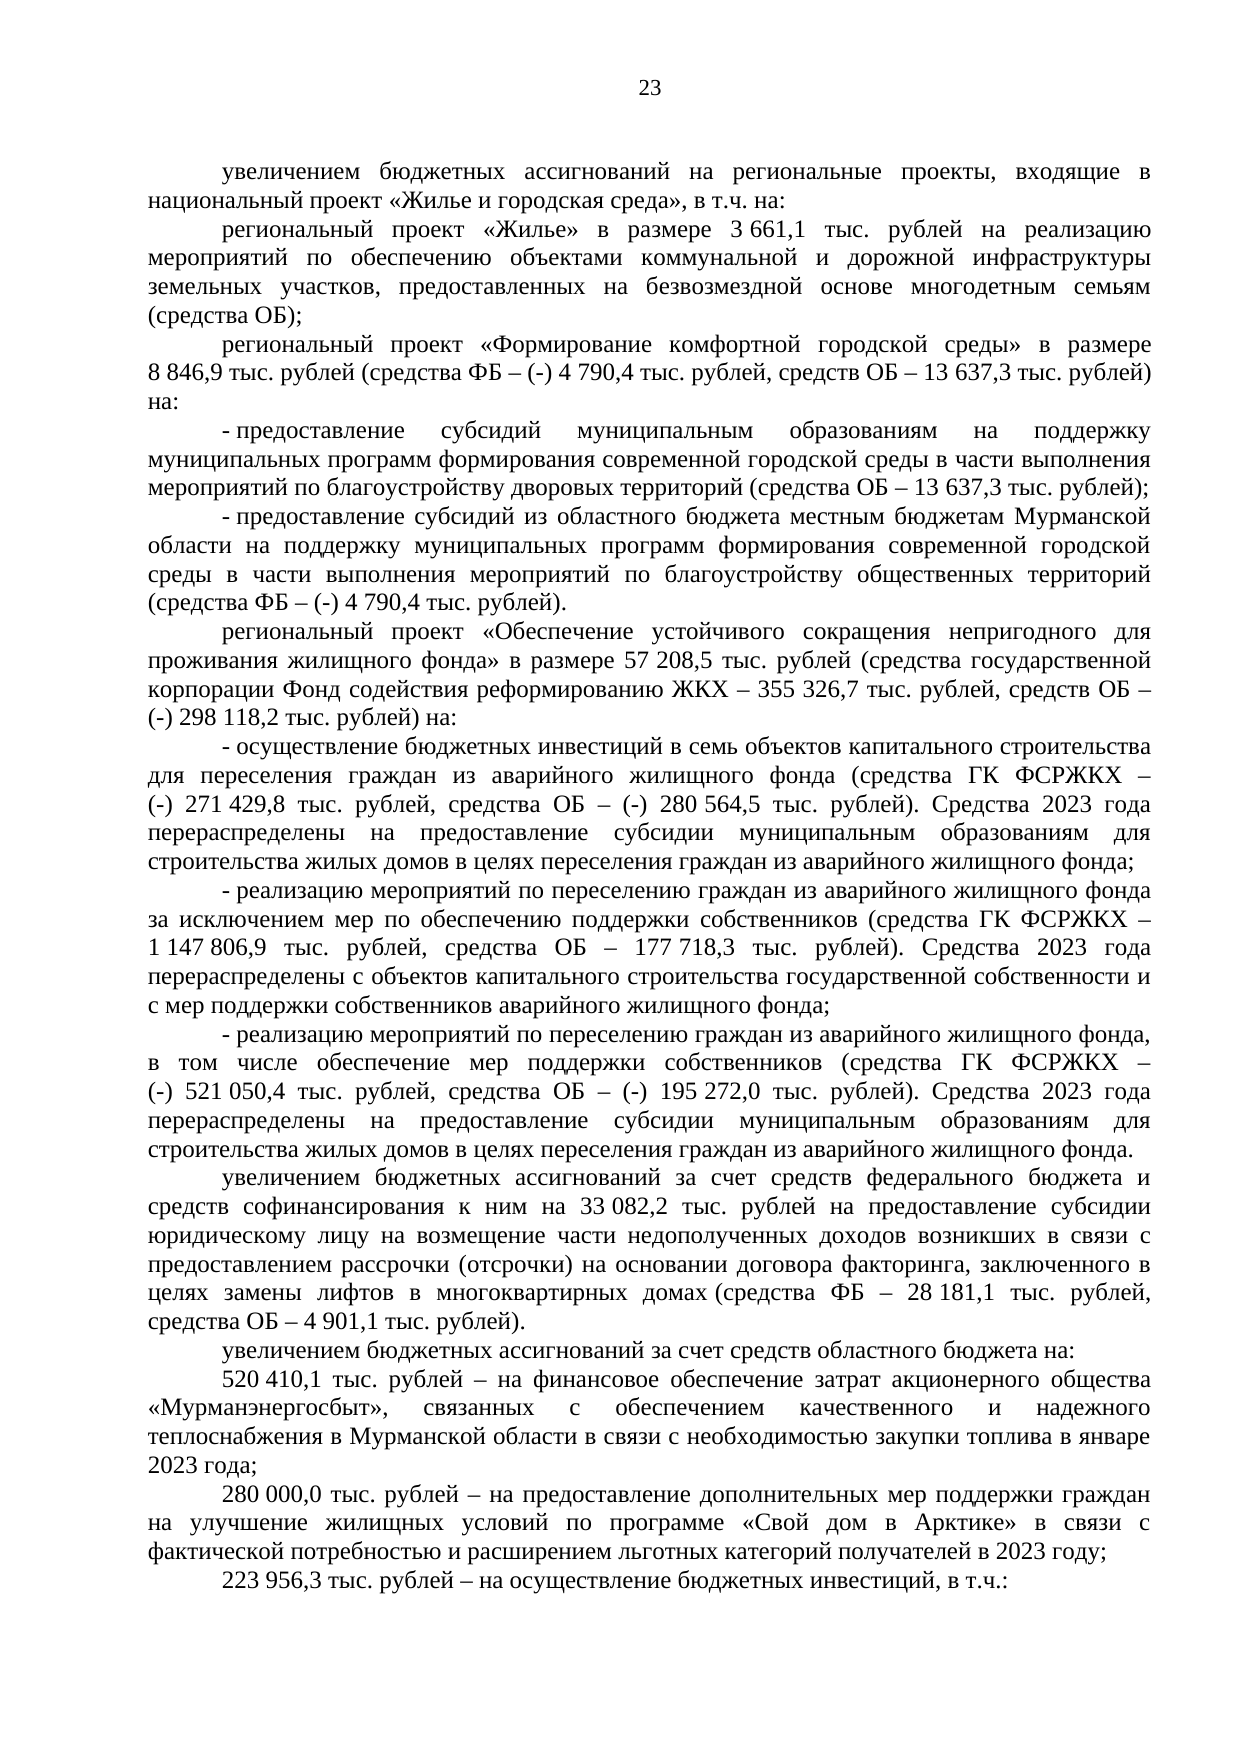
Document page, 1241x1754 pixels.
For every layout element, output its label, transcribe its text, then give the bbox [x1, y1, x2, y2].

text региональный проект «Обеспечение устойчивого сокращения непригодного для проживания жилищного фонда» в размере 57 208,5 тыс. рублей (средства государственной корпорации Фонд содействия реформированию ЖКХ – 355 326,7 тыс. рублей, средств ОБ – (-) 298 118,2 тыс. рублей) на: [148, 616, 1152, 731]
text 223 956,3 тыс. рублей – на осуществление бюджетных инвестиций, в т.ч.: [148, 1565, 1152, 1594]
text увеличением бюджетных ассигнований за счет средств федерального бюджета и средств софинансирования к ним на 33 082,2 тыс. рублей на предоставление субсидии юридическому лицу на возмещение части недополученных доходов возникших в связи с предоставлением рассрочки (отсрочки) на основании договора факторинга, заключенного в целях замены лифтов в многоквартирных домах (средства ФБ – 28 181,1 тыс. рублей, средства ОБ – 4 901,1 тыс. рублей). [148, 1162, 1152, 1335]
text увеличением бюджетных ассигнований на региональные проекты, входящие в национальный проект «Жилье и городская среда», в т.ч. на: [148, 156, 1152, 214]
text региональный проект «Жилье» в размере 3 661,1 тыс. рублей на реализацию мероприятий по обеспечению объектами коммунальной и дорожной инфраструктуры земельных участков, предоставленных на безвозмездной основе многодетным семьям (средства ОБ); [148, 214, 1152, 329]
text - реализацию мероприятий по переселению граждан из аварийного жилищного фонда за исключением мер по обеспечению поддержки собственников (средства ГК ФСРЖКХ – 1 147 806,9 тыс. рублей, средства ОБ – 177 718,3 тыс. рублей). Средства 2023 года перераспределены с объектов капитального строительства государственной собственности и с мер поддержки собственников аварийного жилищного фонда; [148, 875, 1152, 1019]
text - предоставление субсидий из областного бюджета местным бюджетам Мурманской области на поддержку муниципальных программ формирования современной городской среды в части выполнения мероприятий по благоустройству общественных территорий (средства ФБ – (-) 4 790,4 тыс. рублей). [148, 501, 1152, 616]
text - предоставление субсидий муниципальным образованиям на поддержку муниципальных программ формирования современной городской среды в части выполнения мероприятий по благоустройству дворовых территорий (средства ОБ – 13 637,3 тыс. рублей); [148, 415, 1152, 501]
text региональный проект «Формирование комфортной городской среды» в размере 8 846,9 тыс. рублей (средства ФБ – (-) 4 790,4 тыс. рублей, средств ОБ – 13 637,3 тыс. рублей) на: [148, 329, 1152, 415]
text - реализацию мероприятий по переселению граждан из аварийного жилищного фонда, в том числе обеспечение мер поддержки собственников (средства ГК ФСРЖКХ – (-) 521 050,4 тыс. рублей, средства ОБ – (-) 195 272,0 тыс. рублей). Средства 2023 года перераспределены на предоставление субсидии муниципальным образованиям для строительства жилых домов в целях переселения граждан из аварийного жилищного фонда. [148, 1019, 1152, 1162]
text 520 410,1 тыс. рублей – на финансовое обеспечение затрат акционерного общества «Мурманэнергосбыт», связанных с обеспечением качественного и надежного теплоснабжения в Мурманской области в связи с необходимостью закупки топлива в январе 2023 года; [148, 1364, 1152, 1479]
text 280 000,0 тыс. рублей – на предоставление дополнительных мер поддержки граждан на улучшение жилищных условий по программе «Свой дом в Арктике» в связи с фактической потребностью и расширением льготных категорий получателей в 2023 году; [148, 1479, 1152, 1565]
text увеличением бюджетных ассигнований за счет средств областного бюджета на: [148, 1335, 1152, 1364]
text - осуществление бюджетных инвестиций в семь объектов капитального строительства для переселения граждан из аварийного жилищного фонда (средства ГК ФСРЖКХ – (-) 271 429,8 тыс. рублей, средства ОБ – (-) 280 564,5 тыс. рублей). Средства 2023 года перераспределены на предоставление субсидии муниципальным образованиям для строительства жилых домов в целях переселения граждан из аварийного жилищного фонда; [148, 731, 1152, 875]
